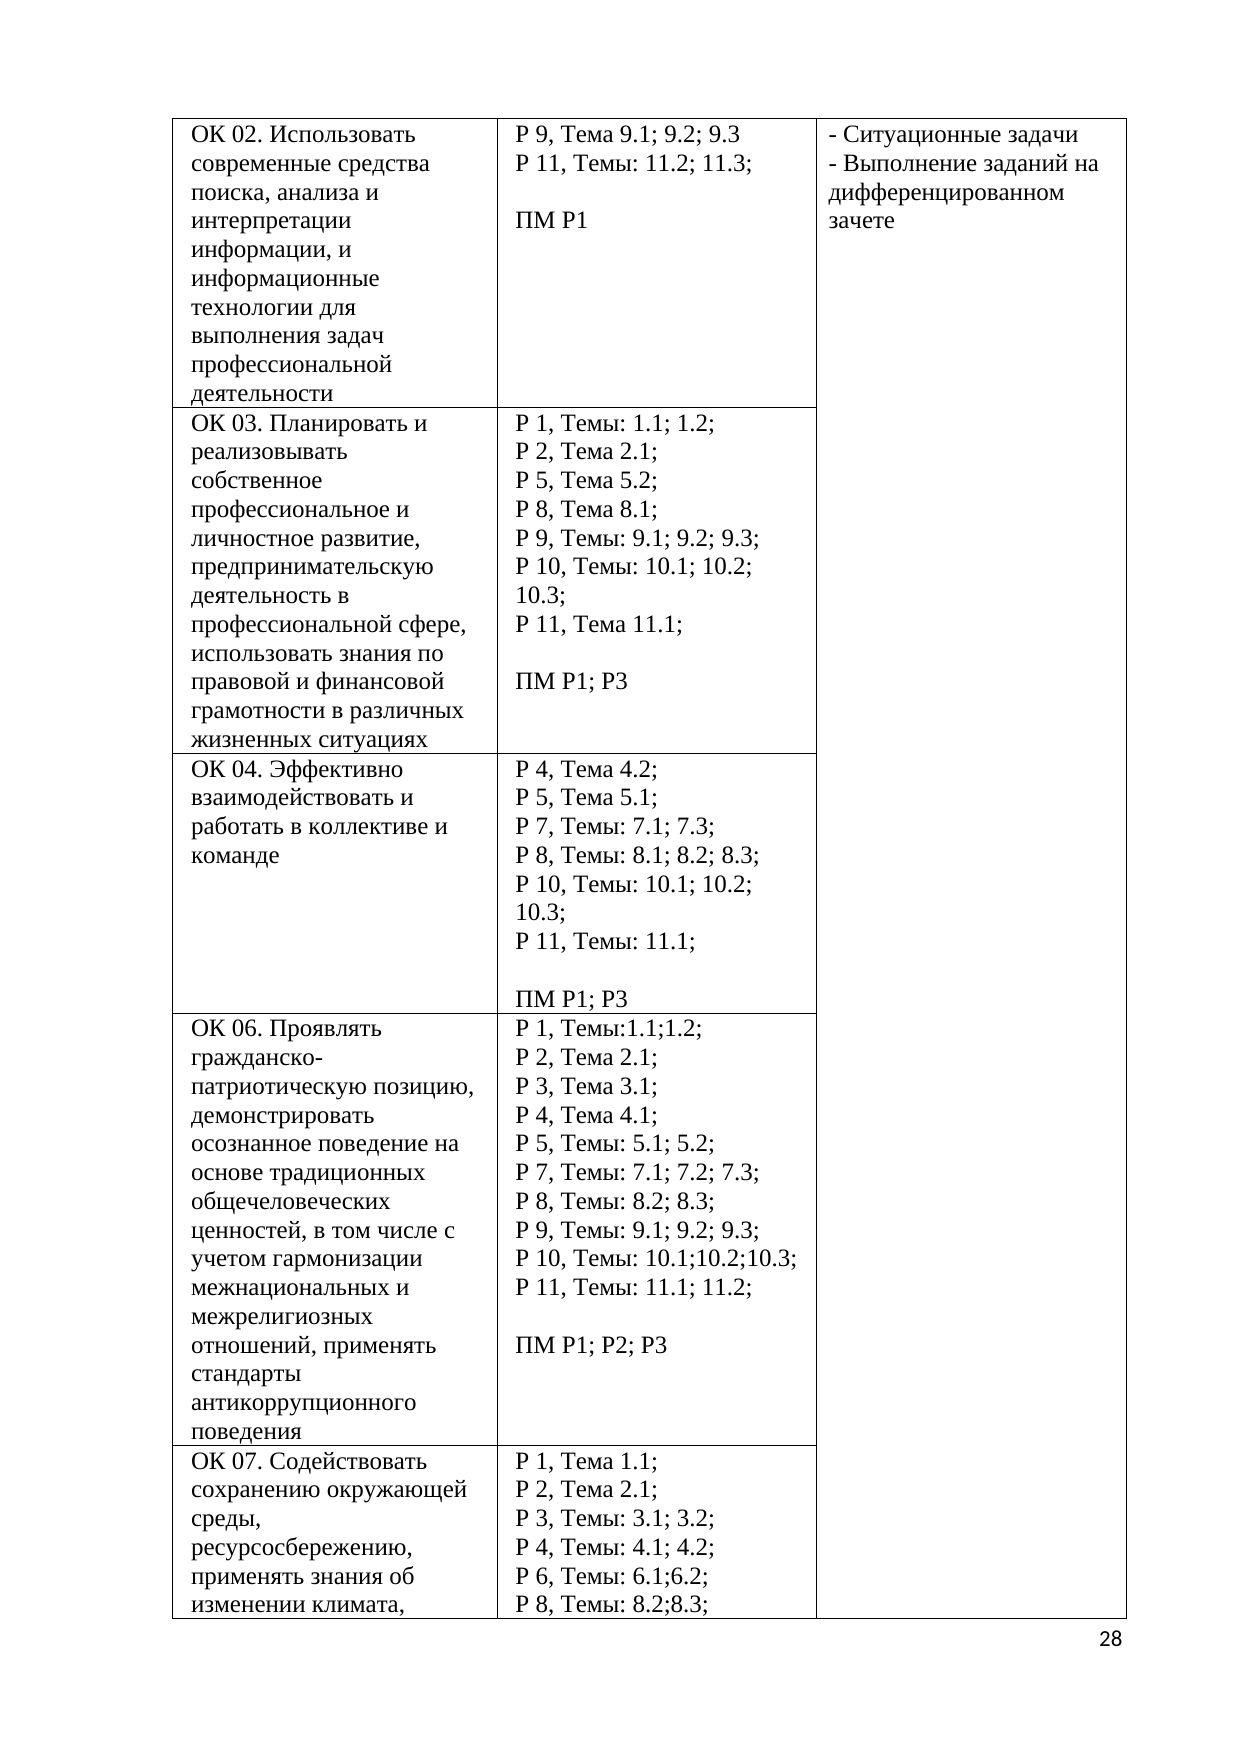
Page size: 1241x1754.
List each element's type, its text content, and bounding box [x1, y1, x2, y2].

table_cell ОК 06. Проявлять гражданско-патриотическую позицию, демонстрировать осознанное поведение на основе традиционных общечеловеческих ценностей, в том числе с учетом гармонизации межнациональных и межрелигиозных отношений, применять стандарты антикоррупционного поведения [173, 1014, 497, 1445]
table_cell Р 4, Тема 4.2; Р 5, Тема 5.1; Р 7, Темы: 7.1; 7.3; Р 8, Темы: 8.1; 8.2; 8.3; Р 10, Темы: 10.1; 10.2; 10.3; Р 11, Темы: 11.1; ПМ Р1; Р3 [498, 754, 816, 1012]
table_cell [498, 1446, 816, 1618]
table_cell ОК 04. Эффективно взаимодействовать и работать в коллективе и команде [173, 754, 497, 1012]
table_cell ОК 03. Планировать и реализовывать собственное профессиональное и личностное развитие, предпринимательскую деятельность в профессиональной сфере, использовать знания по правовой и финансовой грамотности в различных жизненных ситуациях [173, 408, 497, 753]
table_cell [817, 119, 1126, 1618]
table_cell Р 1, Темы: 1.1; 1.2; Р 2, Тема 2.1; Р 5, Тема 5.2; Р 8, Тема 8.1; Р 9, Темы: 9.1; 9.2; 9.3; Р 10, Темы: 10.1; 10.2; 10.3; Р 11, Тема 11.1; ПМ Р1; Р3 [498, 408, 816, 753]
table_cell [173, 1446, 497, 1618]
table_cell ОК 02. Использовать современные средства поиска, анализа и интерпретации информации, и информационные технологии для выполнения задач профессиональной деятельности [173, 119, 497, 407]
table_cell Р 9, Тема 9.1; 9.2; 9.3 Р 11, Темы: 11.2; 11.3; ПМ Р1 [498, 119, 816, 407]
table_cell Р 1, Темы:1.1;1.2; Р 2, Тема 2.1; Р 3, Тема 3.1; Р 4, Тема 4.1; Р 5, Темы: 5.1; 5.2; Р 7, Темы: 7.1; 7.2; 7.3; Р 8, Темы: 8.2; 8.3; Р 9, Темы: 9.1; 9.2; 9.3; Р 10, Темы: 10.1;10.2;10.3; Р 11, Темы: 11.1; 11.2; ПМ Р1; Р2; Р3 [498, 1014, 816, 1445]
